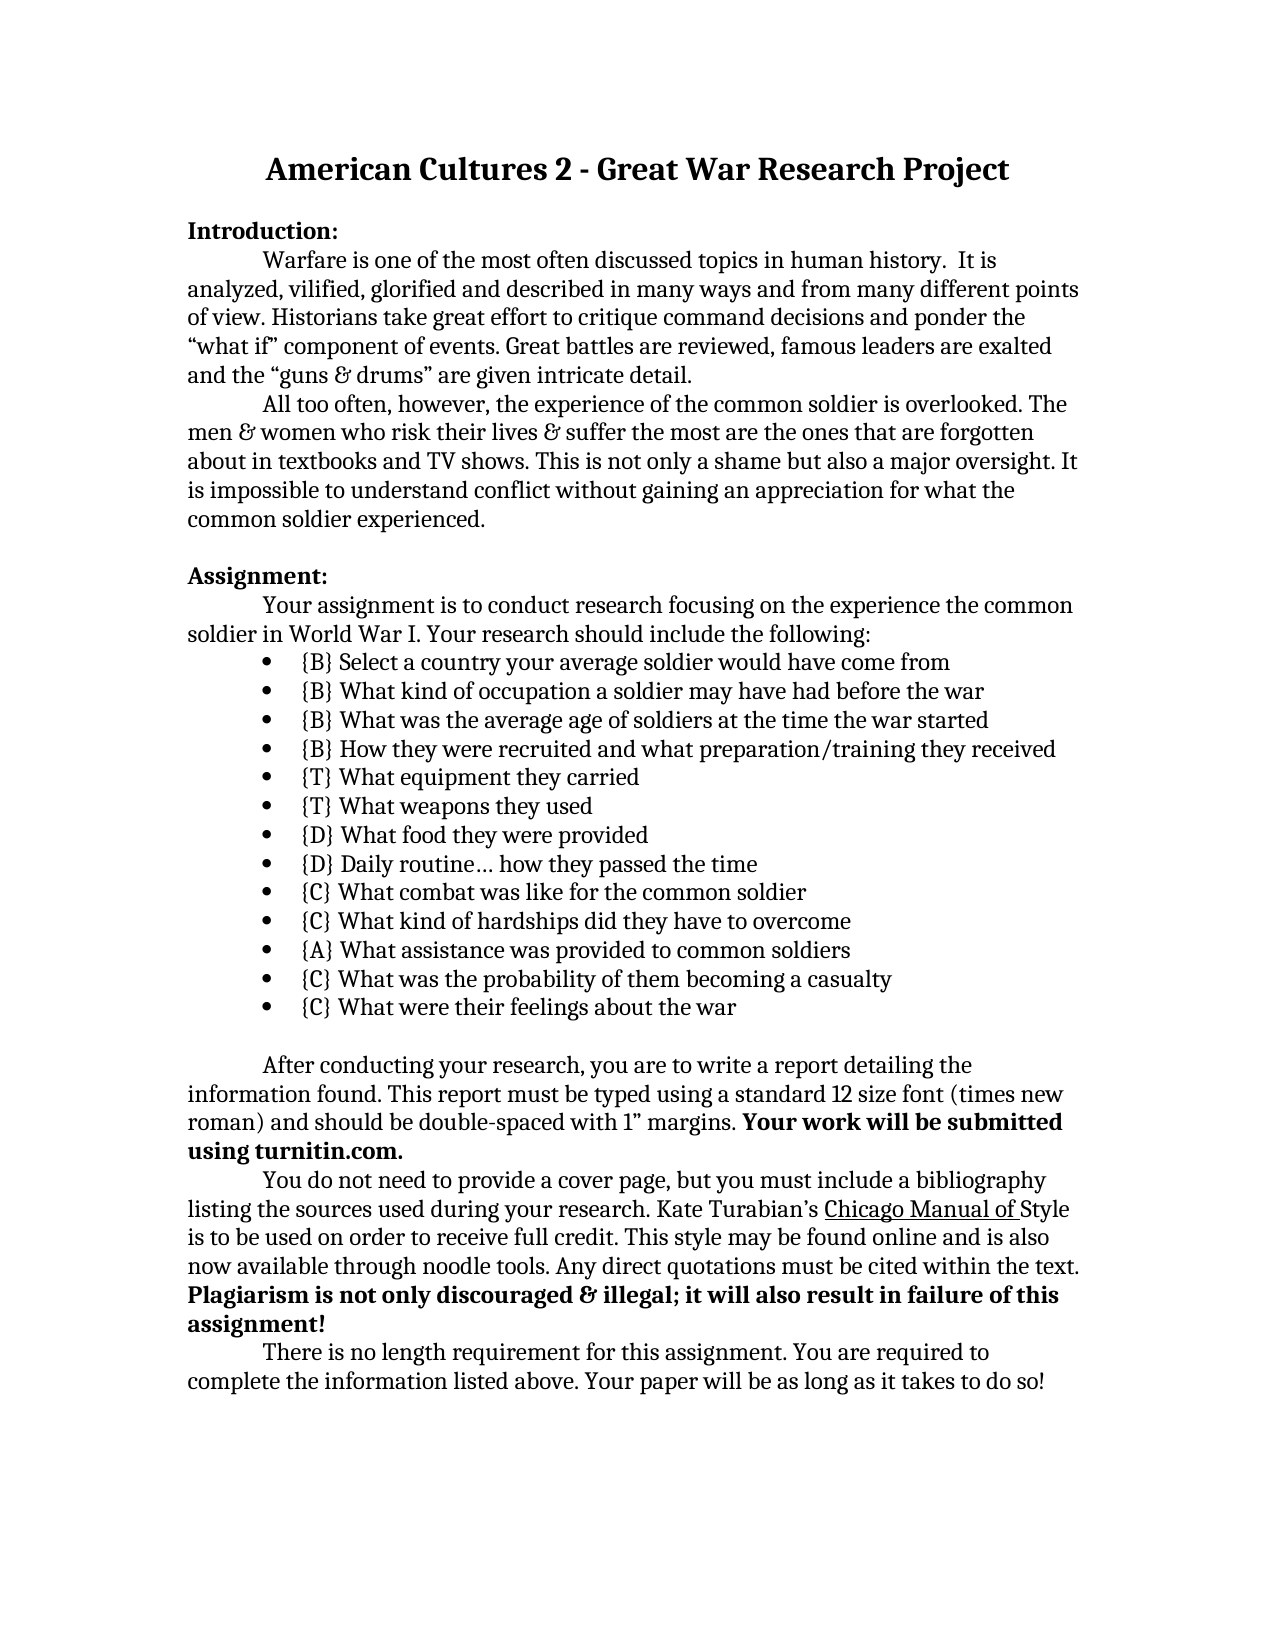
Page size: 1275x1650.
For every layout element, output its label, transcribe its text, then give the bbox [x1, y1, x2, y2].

text All too often, however, the experience of the common soldier is overlooked. The men & women who risk their lives & suffer the most are the ones that are forgotten about in textbooks and TV shows. This is not only a shame but also a major oversight. It is impossible to understand conflict without gaining an appreciation for what the common soldier experienced. [187, 389, 1087, 533]
list {C} What were their feelings about the war [262, 993, 1087, 1022]
list {A} What assistance was provided to common soldiers [262, 936, 1087, 964]
list {D} What food they were provided [262, 821, 1087, 849]
list {B} What kind of occupation a soldier may have had before the war [262, 677, 1087, 706]
list {C} What kind of hardships did they have to overcome [262, 907, 1087, 936]
list {C} What was the probability of them becoming a casualty [262, 964, 1087, 993]
text Introduction: [187, 217, 1087, 246]
text After conducting your research, you are to write a report detailing the information found. This report must be typed using a standard 12 size font (times new roman) and should be double-spaced with 1” margins. Your work will be submitted using turnitin.com. [187, 1051, 1087, 1166]
text You do not need to provide a cover page, but you must include a bibliography listing the sources used during your research. Kate Turabian’s Chicago Manual of Style is to be used on order to receive full credit. This style may be found online and is also now available through noodle tools. Any direct quotations must be cited within the text. Plagiarism is not only discouraged & illegal; it will also result in failure of this assignment! [187, 1166, 1087, 1338]
text Assignment: [187, 562, 1087, 591]
text Warfare is one of the most often discussed topics in human history. It is analyzed, vilified, glorified and described in many ways and from many different points of view. Historians take great effort to critique command decisions and ponder the “what if” component of events. Great battles are reviewed, famous leaders are exalted and the “guns & drums” are given intricate detail. [187, 246, 1087, 389]
list {B} What was the average age of soldiers at the time the war started [262, 706, 1087, 734]
text American Cultures 2 - Great War Research Project [187, 150, 1087, 188]
list {B} Select a country your average soldier would have come from [262, 648, 1087, 677]
text Your assignment is to conduct research focusing on the experience the common soldier in World War I. Your research should include the following: [187, 591, 1087, 648]
text There is no length requirement for this assignment. You are required to complete the information listed above. Your paper will be as long as it takes to do so! [187, 1338, 1087, 1396]
list {C} What combat was like for the common soldier [262, 878, 1087, 907]
list {T} What weapons they used [262, 792, 1087, 821]
list {D} Daily routine… how they passed the time [262, 849, 1087, 878]
list {T} What equipment they carried [262, 763, 1087, 792]
list {B} How they were recruited and what preparation/training they received [262, 734, 1087, 763]
